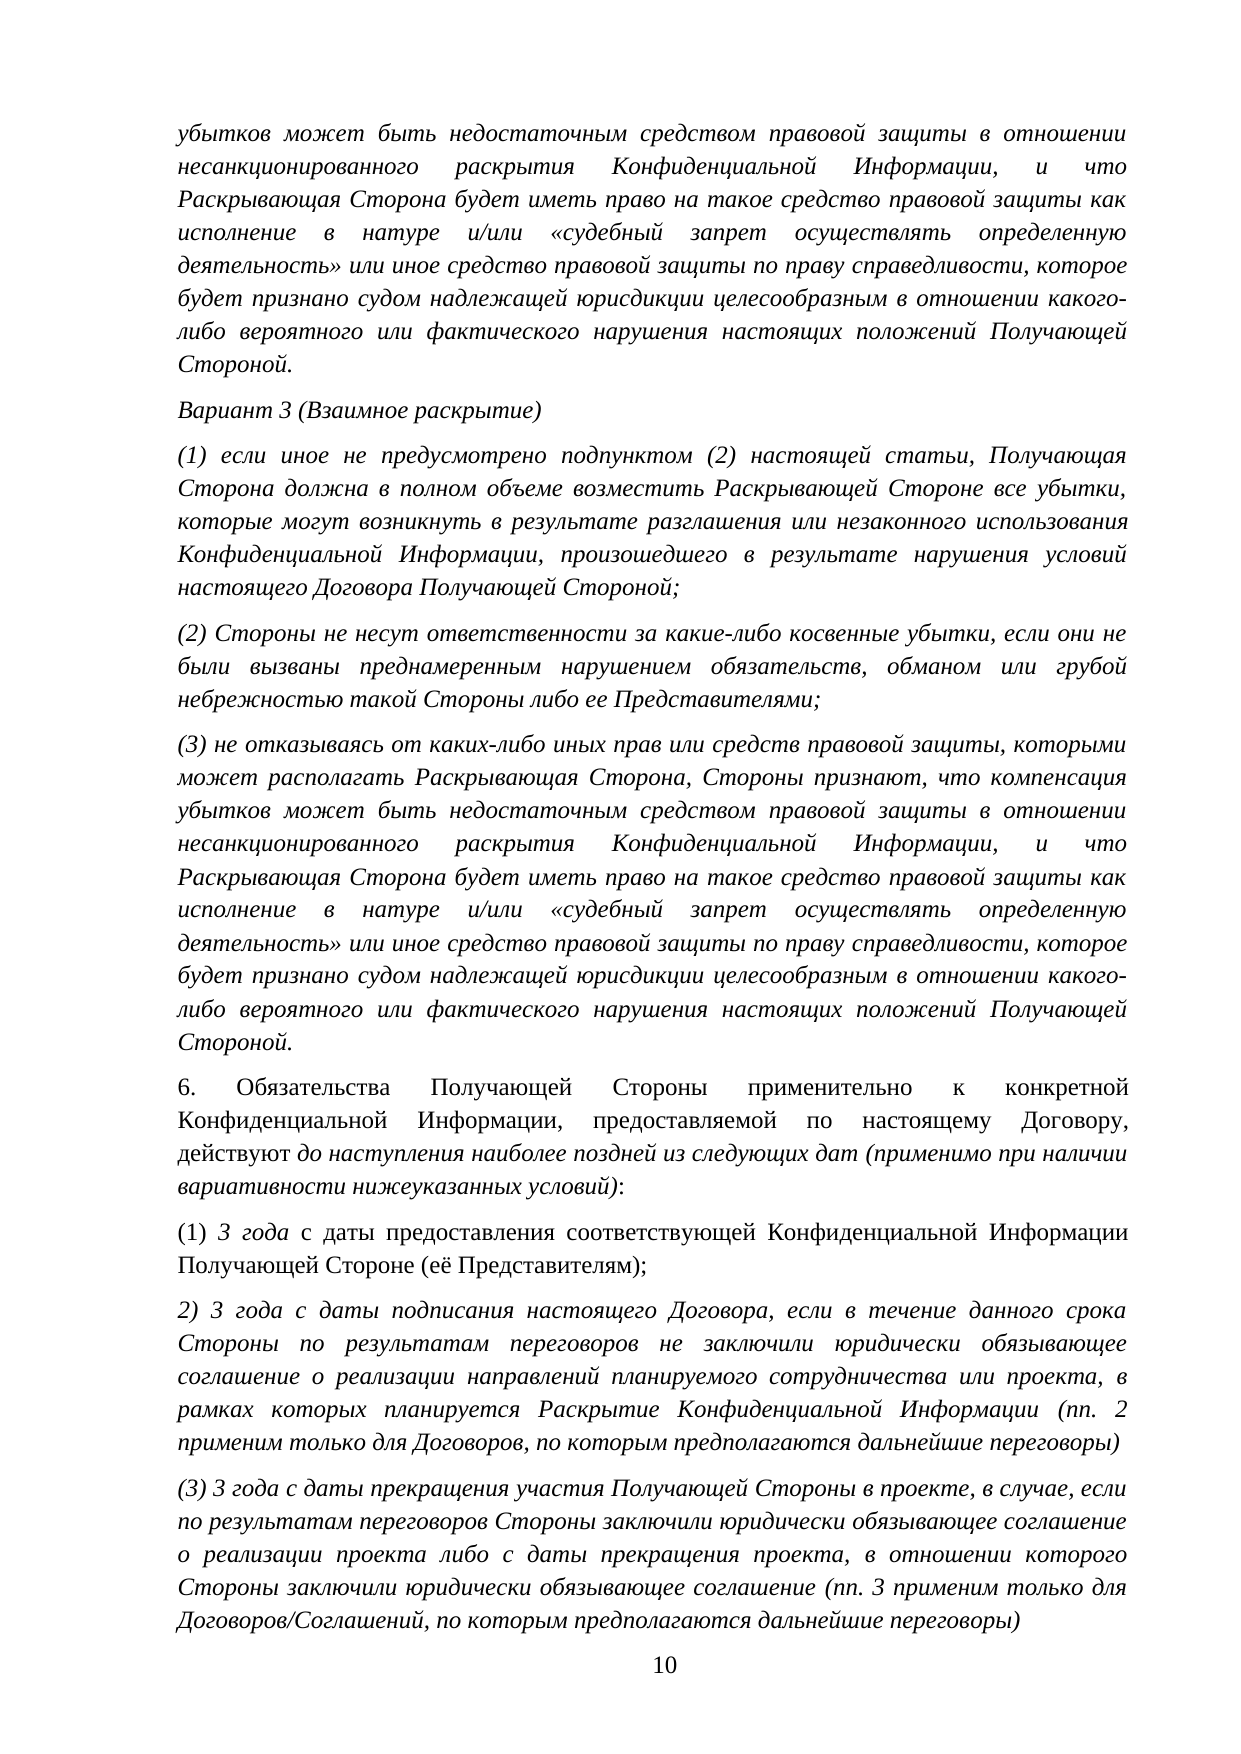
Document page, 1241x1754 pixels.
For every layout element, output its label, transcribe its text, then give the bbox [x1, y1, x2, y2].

text (3) 3 года с даты прекращения участия Получающей Стороны в проекте, в случае, если по результатам переговоров Стороны заключили юридически обязывающее соглашение о реализации проекта либо с даты прекращения проекта, в отношении которого Стороны заключили юридически обязывающее соглашение (пп. 3 применим только для Договоров/Соглашений, по которым предполагаются дальнейшие переговоры) [177, 1473, 1130, 1634]
text 2) 3 года с даты подписания настоящего Договора, если в течение данного срока Стороны по результатам переговоров не заключили юридически обязывающее соглашение о реализации направлений планируемого сотрудничества или проекта, в рамках которых планируется Раскрытие Конфиденциальной Информации (пп. 2 применим только для Договоров, по которым предполагаются дальнейшие переговоры) [177, 1295, 1130, 1456]
text 6. Обязательства Получающей Стороны применительно к конкретной Конфиденциальной Информации, предоставляемой по настоящему Договору, действуют до наступления наиболее поздней из следующих дат (применимо при наличии вариативности нижеуказанных условий): [177, 1072, 1130, 1200]
text (2) Стороны не несут ответственности за какие-либо косвенные убытки, если они не были вызваны преднамеренным нарушением обязательств, обманом или грубой небрежностью такой Стороны либо ее Представителями; [177, 618, 1130, 713]
text (1) 3 года с даты предоставления соответствующей Конфиденциальной Информации Получающей Стороне (её Представителям); [177, 1217, 1130, 1278]
text (1) если иное не предусмотрено подпунктом (2) настоящей статьи, Получающая Сторона должна в полном объеме возместить Раскрывающей Стороне все убытки, которые могут возникнуть в результате разглашения или незаконного использования Конфиденциальной Информации, произошедшего в результате нарушения условий настоящего Договора Получающей Стороной; [177, 440, 1130, 601]
text (3) не отказываясь от каких-либо иных прав или средств правовой защиты, которыми может располагать Раскрывающая Сторона, Стороны признают, что компенсация убытков может быть недостаточным средством правовой защиты в отношении несанкционированного раскрытия Конфиденциальной Информации, и что Раскрывающая Сторона будет иметь право на такое средство правовой защиты как исполнение в натуре и/или «судебный запрет осуществлять определенную деятельность» или иное средство правовой защиты по праву справедливости, которое будет признано судом надлежащей юрисдикции целесообразным в отношении какого-либо вероятного или фактического нарушения настоящих положений Получающей Стороной. [177, 729, 1130, 1055]
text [177, 118, 1130, 378]
text Вариант 3 (Взаимное раскрытие) [177, 395, 1130, 423]
